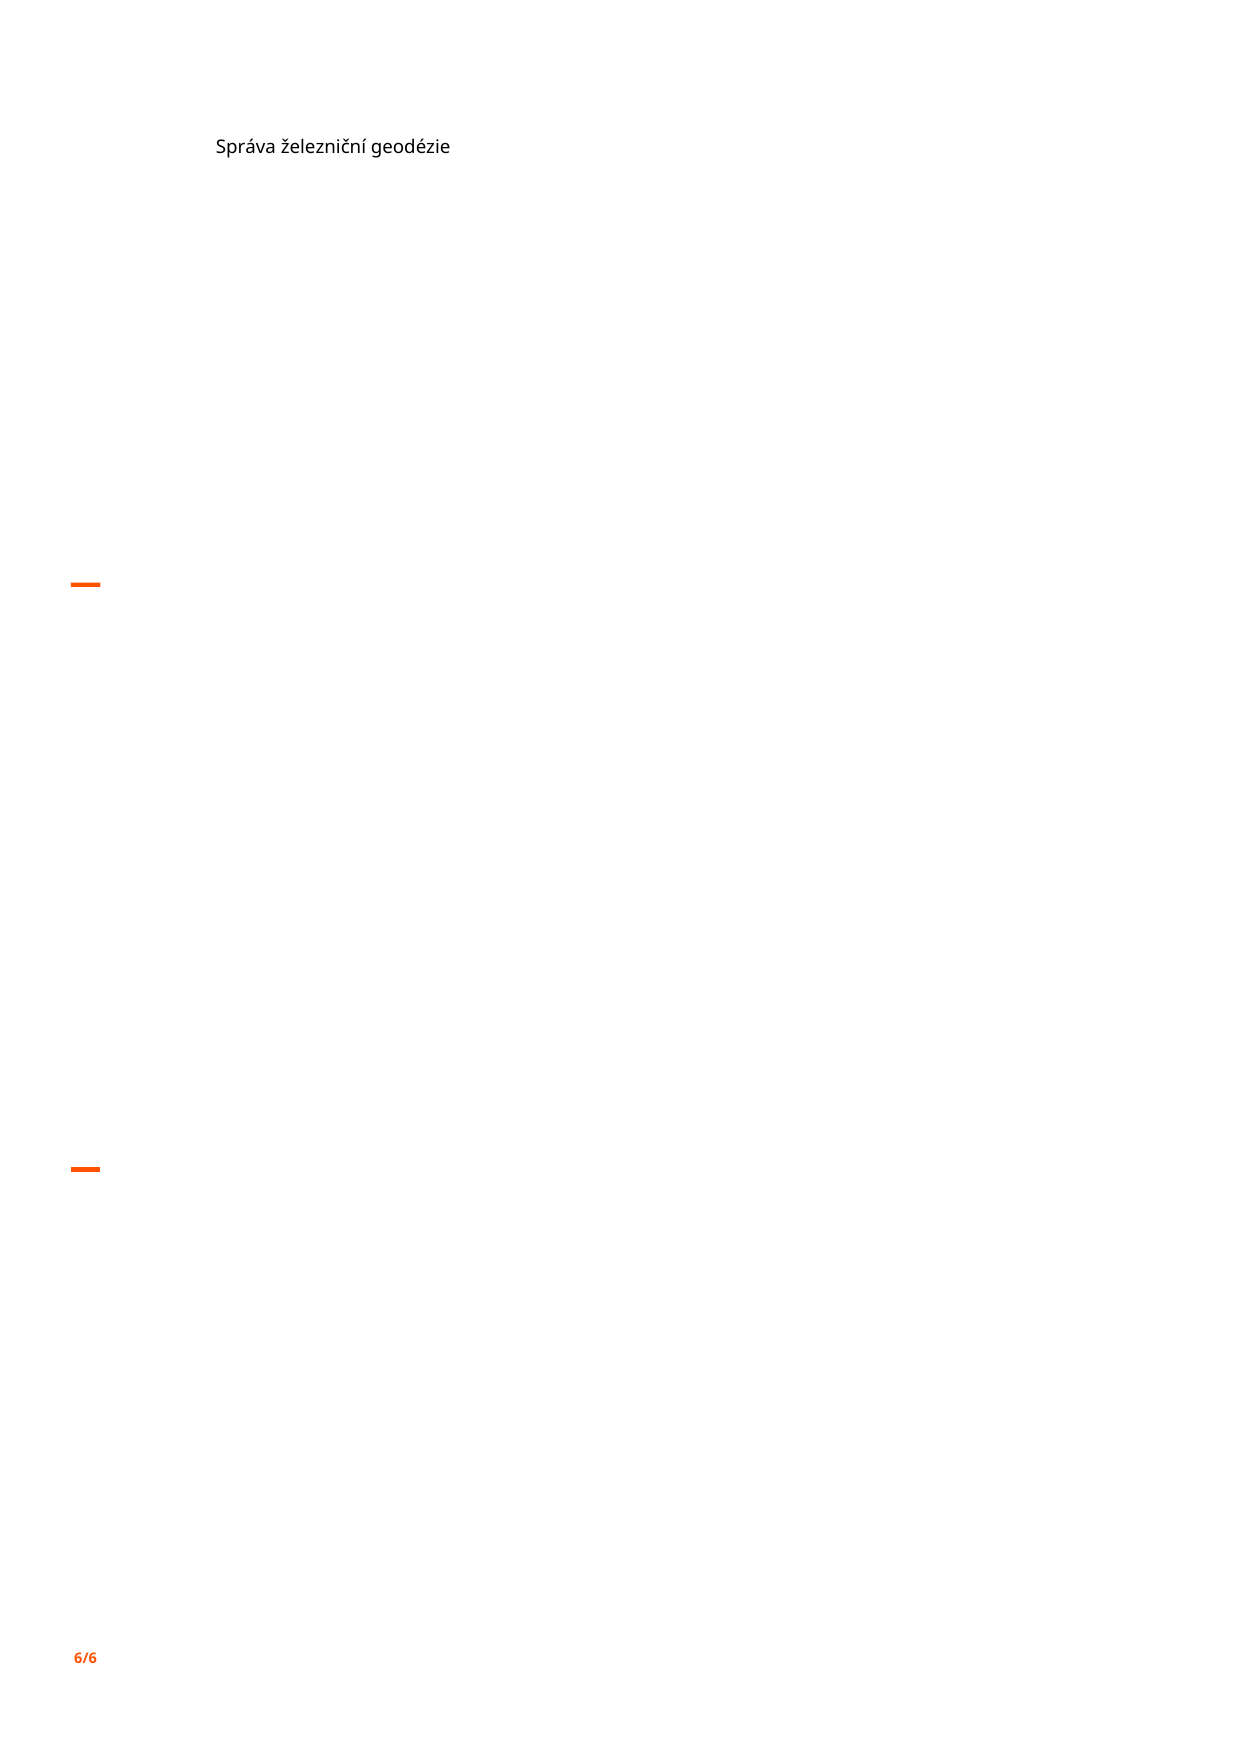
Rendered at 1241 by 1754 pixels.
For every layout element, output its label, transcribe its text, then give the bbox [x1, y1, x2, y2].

text Správa železniční geodézie [216, 133, 1122, 159]
